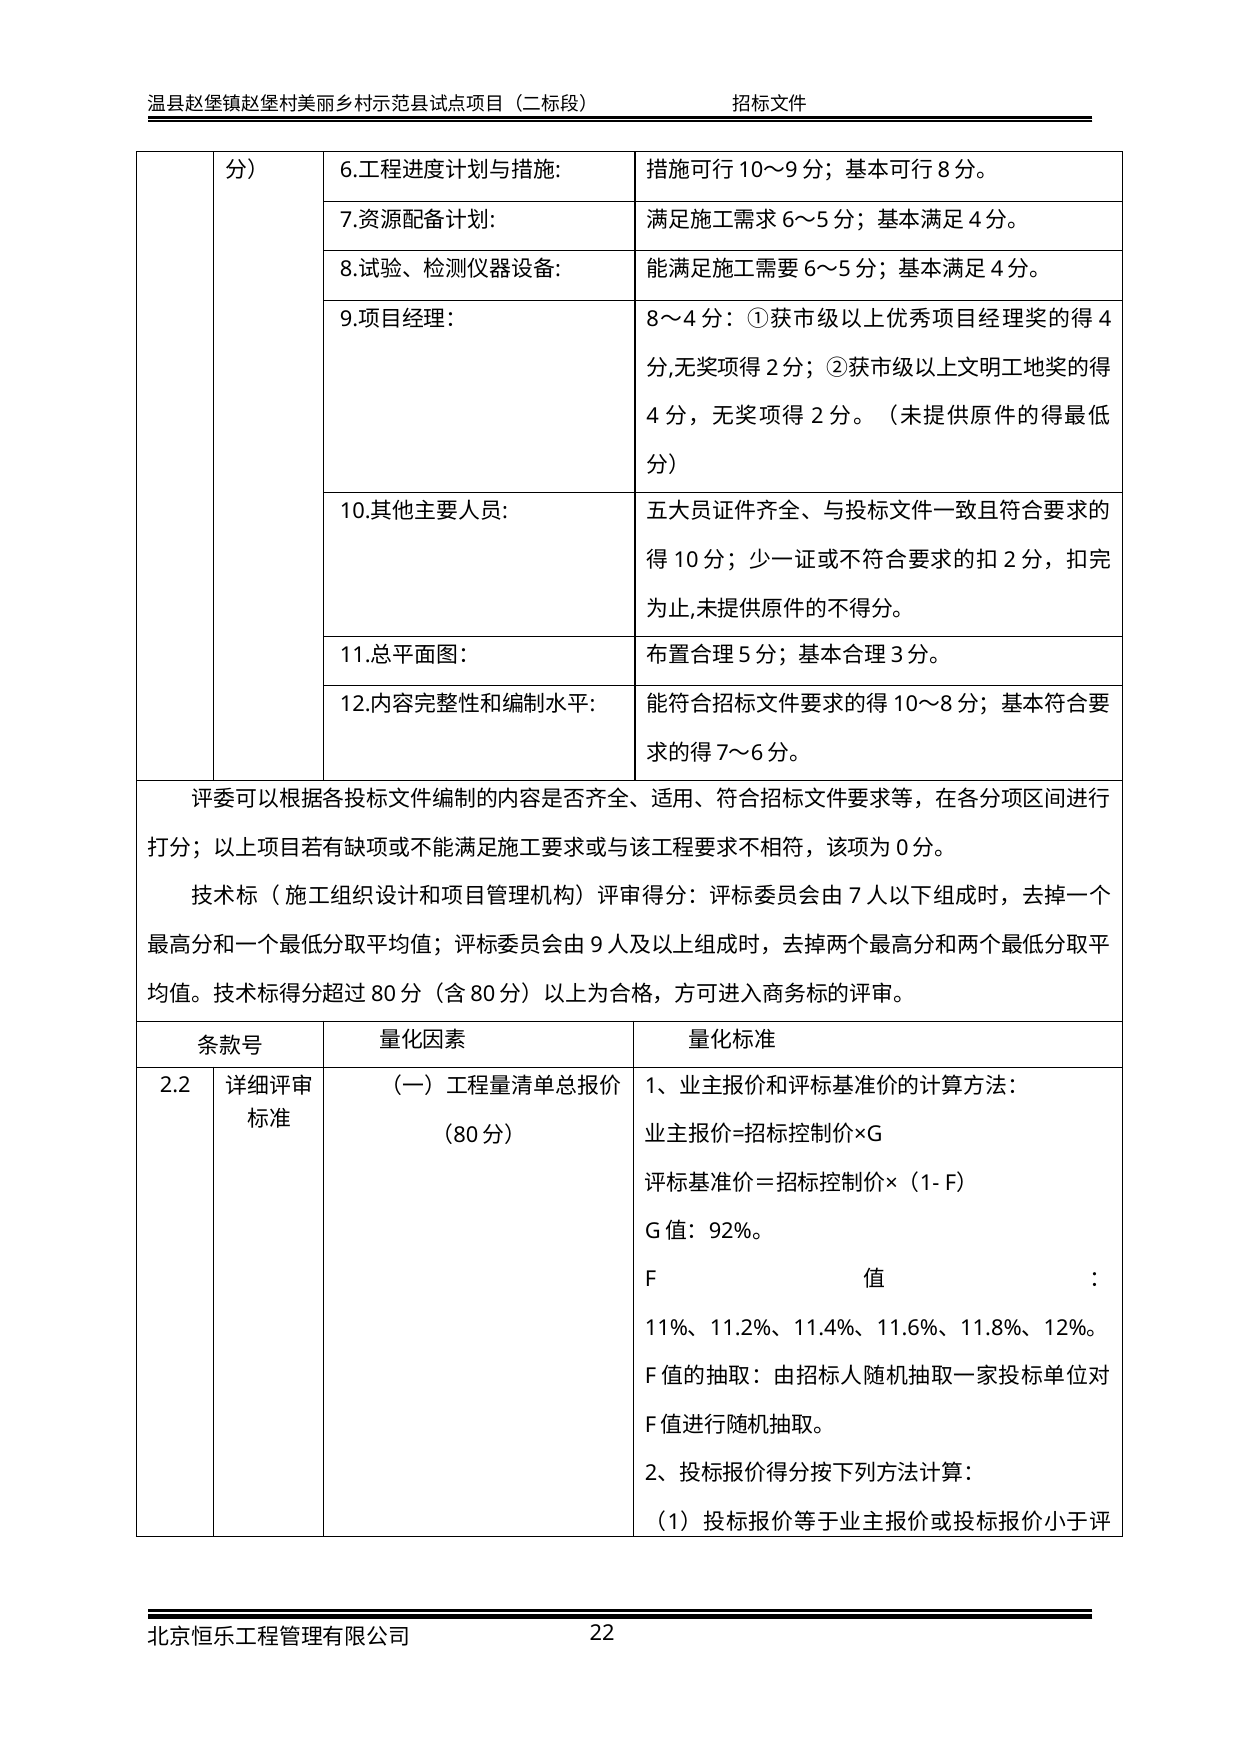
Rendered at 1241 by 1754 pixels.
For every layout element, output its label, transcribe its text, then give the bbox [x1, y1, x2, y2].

table_cell 评委可以根据各投标文件编制的内容是否齐全、适用、符合招标文件要求等，在各分项区间进行打分；以上项目若有缺项或不能满足施工要求或与该工程要求不相符，该项为0分。 技术标（ 施工组织设计和项目管理机构）评审得分：评标委员会由7人以下组成时，去掉一个最高分和一个最低分取平均值；评标委员会由9人及以上组成时，去掉两个最高分和两个最低分取平均值。技术标得分超过80分（含80分）以上为合格，方可进入商务标的评审。 [137, 781, 1122, 1021]
table_cell 2.2 [137, 1068, 213, 1536]
table_cell 9.项目经理： [324, 301, 634, 492]
table_cell 五大员证件齐全、与投标文件一致且符合要求的得10分；少一证或不符合要求的扣2分，扣完为止,未提供原件的不得分。 [636, 493, 1122, 636]
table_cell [634, 1068, 1122, 1536]
table_cell 量化标准 [634, 1022, 1122, 1067]
table_cell 6.工程进度计划与措施: [324, 152, 634, 201]
table_cell 措施可行10～9分；基本可行8分。 [636, 152, 1122, 201]
table_cell 11.总平面图： [324, 637, 634, 685]
table_cell 条款号 [137, 1022, 323, 1067]
table_cell （一）工程量清单总报价（80分） [324, 1068, 633, 1536]
table_cell 详细评审标准 [214, 1068, 323, 1536]
table_cell 能满足施工需要6～5分；基本满足4分。 [636, 251, 1122, 300]
table_cell 8～4分：①获市级以上优秀项目经理奖的得4分,无奖项得2分；②获市级以上文明工地奖的得4分，无奖项得2分。（未提供原件的得最低分） [636, 301, 1122, 492]
table_cell 7.资源配备计划: [324, 202, 634, 250]
table_cell 8.试验、检测仪器设备: [324, 251, 634, 300]
table_cell 量化因素 [324, 1022, 633, 1067]
table_cell 10.其他主要人员: [324, 493, 634, 636]
table_cell 满足施工需求6～5分；基本满足4分。 [636, 202, 1122, 250]
table_cell 布置合理5分；基本合理3分。 [636, 637, 1122, 685]
table_cell 能符合招标文件要求的得10～8分；基本符合要求的得7～6分。 [636, 686, 1122, 780]
table_cell 12.内容完整性和编制水平: [324, 686, 634, 780]
